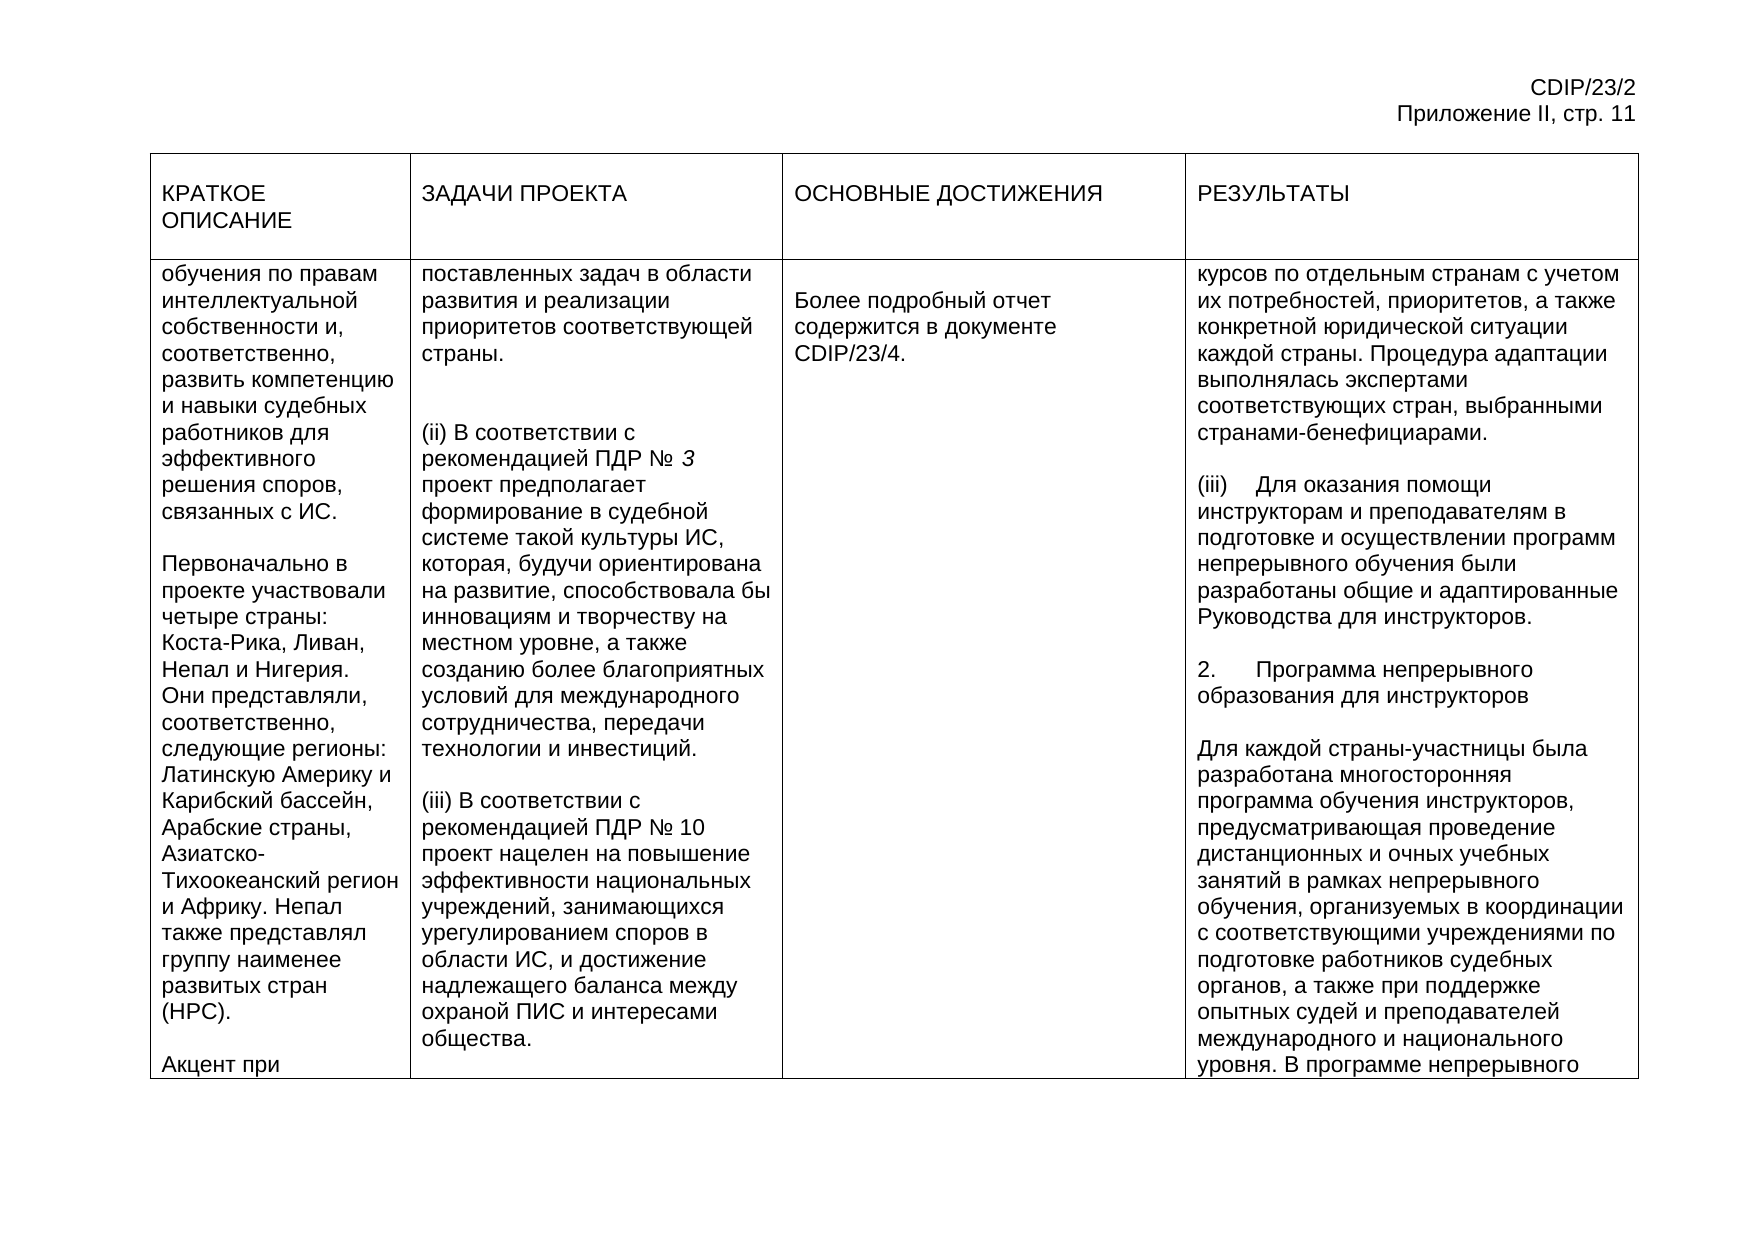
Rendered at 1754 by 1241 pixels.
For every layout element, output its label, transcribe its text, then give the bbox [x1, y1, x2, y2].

table_header ОСНОВНЫЕ ДОСТИЖЕНИЯ [783, 154, 1185, 259]
table_header ЗАДАЧИ ПРОЕКТА [411, 154, 782, 259]
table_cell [151, 260, 410, 1077]
table_header КРАТКОЕ ОПИСАНИЕ [151, 154, 410, 259]
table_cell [411, 260, 782, 1077]
table_header РЕЗУЛЬТАТЫ [1186, 154, 1638, 259]
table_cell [783, 260, 1185, 1077]
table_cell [1186, 260, 1638, 1077]
